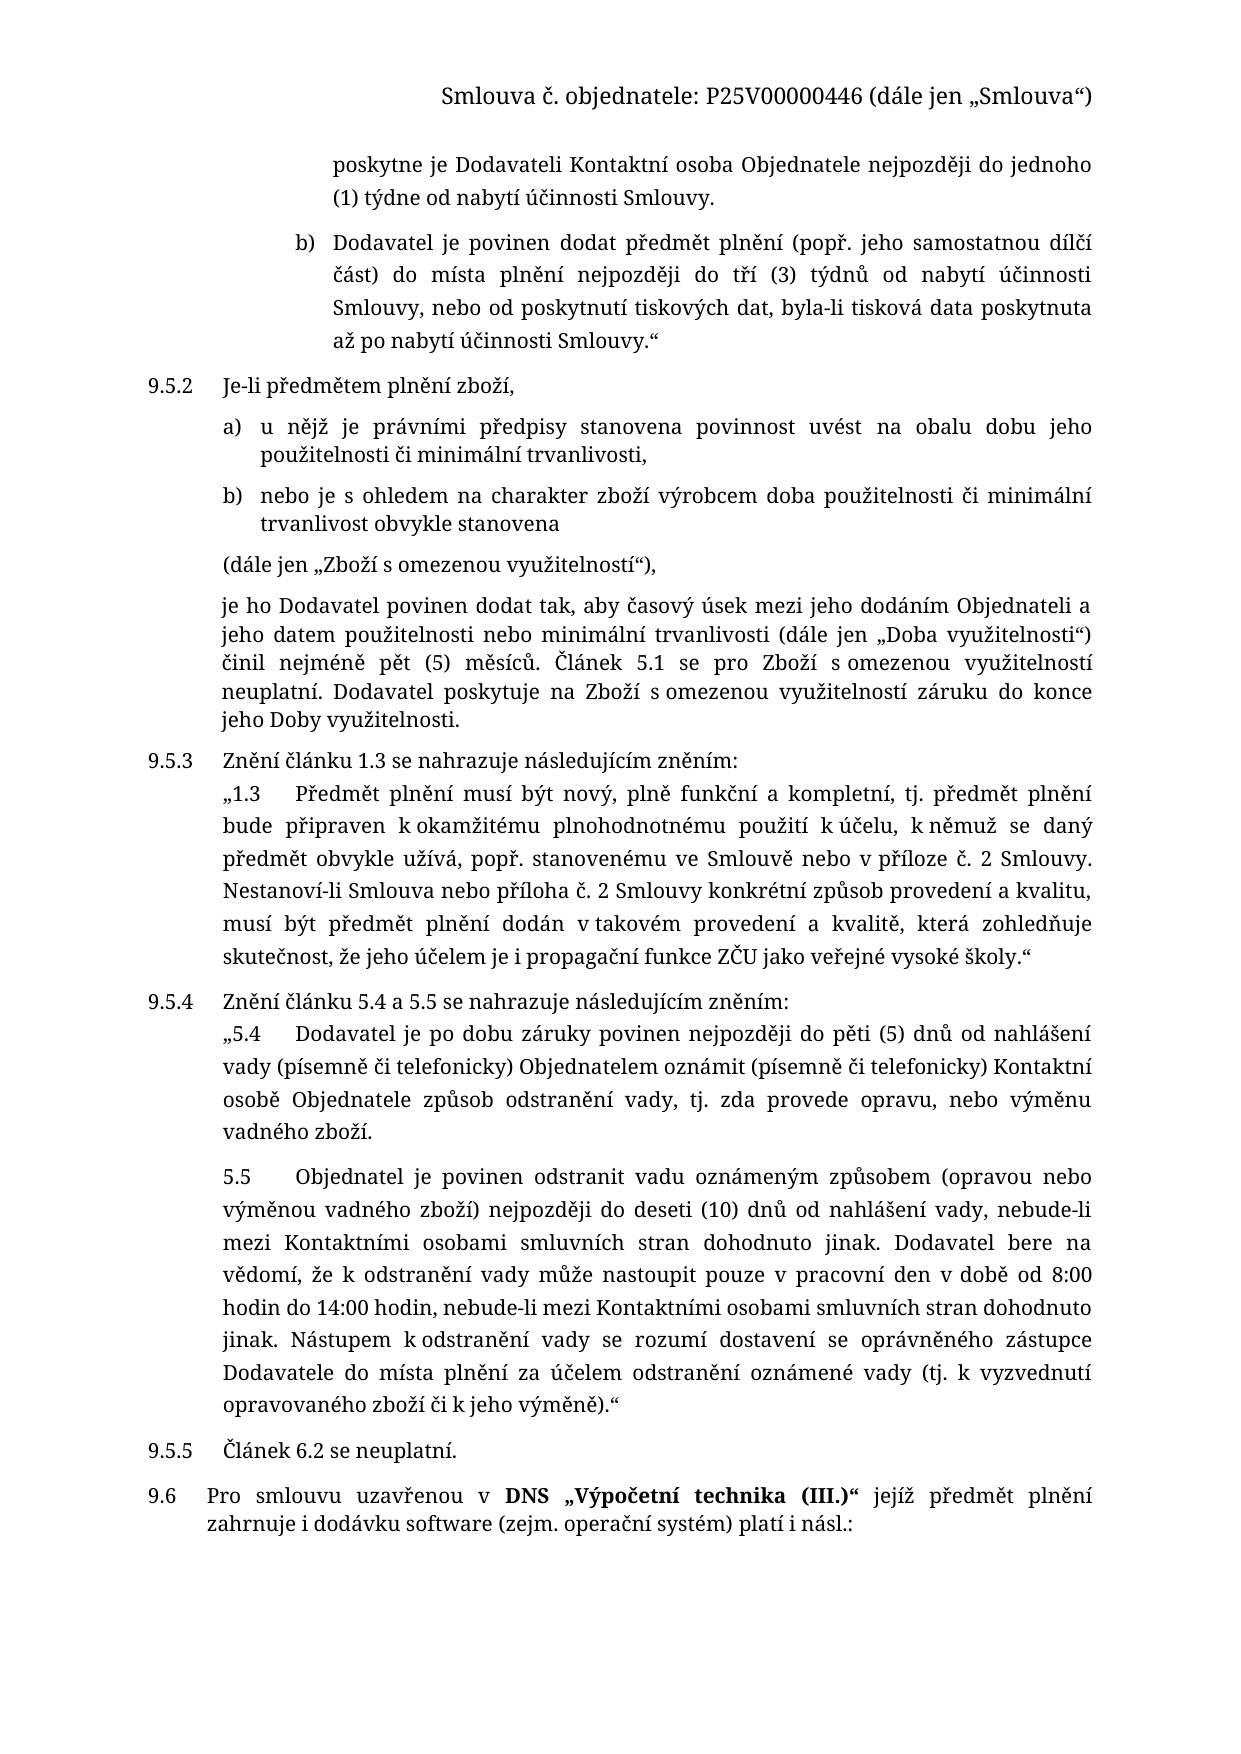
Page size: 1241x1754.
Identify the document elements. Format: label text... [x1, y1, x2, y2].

text je ho Dodavatel povinen dodat tak, aby časový úsek mezi jeho dodáním Objednateli a jeho datem použitelnosti nebo minimální trvanlivosti (dále jen „Doba využitelnosti“) činil nejméně pět (5) měsíců. Článek 5.1 se pro Zboží s omezenou využitelností neuplatní. Dodavatel poskytuje na Zboží s omezenou využitelností záruku do konce jeho Doby využitelnosti. [221, 591, 1093, 734]
list Znění článku 1.3 se nahrazuje následujícím zněním: [148, 746, 1093, 774]
list 5.5 Objednatel je povinen odstranit vadu oznámeným způsobem (opravou nebo výměnou vadného zboží) nejpozději do deseti (10) dnů od nahlášení vady, nebude-li mezi Kontaktními osobami smluvních stran dohodnuto jinak. Dodavatel bere na vědomí, že k odstranění vady může nastoupit pouze v pracovní den v době od 8:00 hodin do 14:00 hodin, nebude-li mezi Kontaktními osobami smluvních stran dohodnuto jinak. Nástupem k odstranění vady se rozumí dostavení se oprávněného zástupce Dodavatele do místa plnění za účelem odstranění oznámené vady (tj. k vyzvednutí opravovaného zboží či k jeho výměně).“ [223, 1162, 1093, 1419]
list Znění článku 5.4 a 5.5 se nahrazuje následujícím zněním: [148, 987, 1093, 1015]
list Je-li předmětem plnění zboží, [148, 371, 1093, 399]
list „5.4 Dodavatel je po dobu záruky povinen nejpozději do pěti (5) dnů od nahlášení vady (písemně či telefonicky) Objednatelem oznámit (písemně či telefonicky) Kontaktní osobě Objednatele způsob odstranění vady, tj. zda provede opravu, nebo výměnu vadného zboží. [223, 1019, 1093, 1146]
text (dále jen „Zboží s omezenou využitelností“), [223, 551, 1093, 579]
list Článek 6.2 se neuplatní. [148, 1436, 1093, 1464]
list Dodavatel je povinen dodat předmět plnění (popř. jeho samostatnou dílčí část) do místa plnění nejpozději do tří (3) týdnů od nabytí účinnosti Smlouvy, nebo od poskytnutí tiskových dat, byla-li tisková data poskytnuta až po nabytí účinnosti Smlouvy.“ [295, 228, 1093, 354]
list nebo je s ohledem na charakter zboží výrobcem doba použitelnosti či minimální trvanlivost obvykle stanovena [223, 481, 1093, 538]
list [295, 150, 1093, 211]
list „1.3 Předmět plnění musí být nový, plně funkční a kompletní, tj. předmět plnění bude připraven k okamžitému plnohodnotnému použití k účelu, k němuž se daný předmět obvykle užívá, popř. stanovenému ve Smlouvě nebo v příloze č. 2 Smlouvy. Nestanoví-li Smlouva nebo příloha č. 2 Smlouvy konkrétní způsob provedení a kvalitu, musí být předmět plnění dodán v takovém provedení a kvalitě, která zohledňuje skutečnost, že jeho účelem je i propagační funkce ZČU jako veřejné vysoké školy.“ [223, 779, 1093, 970]
list Pro smlouvu uzavřenou v DNS „Výpočetní technika (III.)“ jejíž předmět plnění zahrnuje i dodávku software (zejm. operační systém) platí i násl.: [148, 1481, 1093, 1538]
list u nějž je právními předpisy stanovena povinnost uvést na obalu dobu jeho použitelnosti či minimální trvanlivosti, [223, 412, 1093, 469]
